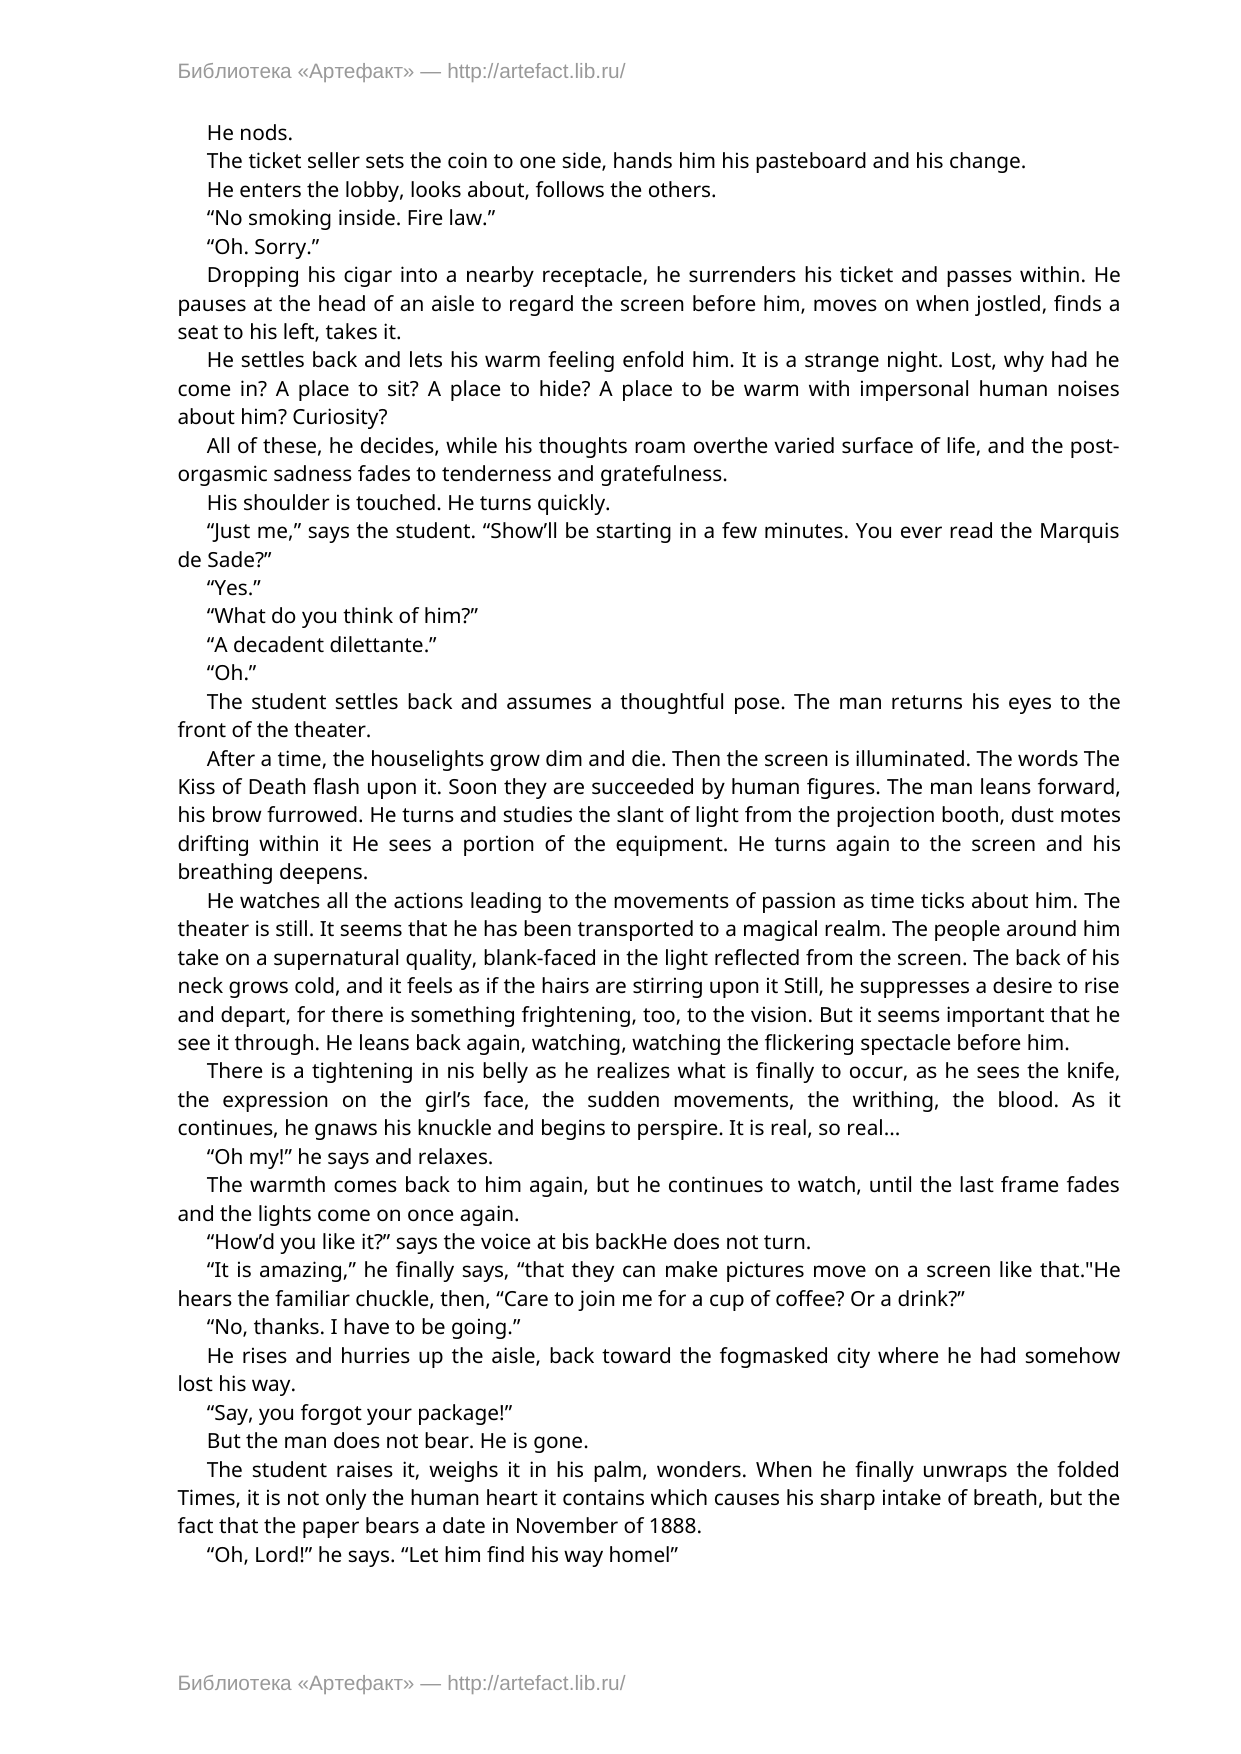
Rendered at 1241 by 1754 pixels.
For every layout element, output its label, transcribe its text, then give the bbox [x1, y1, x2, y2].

text Dropping his cigar into a nearby receptacle, he surrenders his ticket and passes within. He pauses at the head of an aisle to regard the screen before him, moves on when jostled, finds a seat to his left, takes it. [177, 260, 1122, 346]
text “Just me,” says the student. “Show’ll be starting in a few minutes. You ever read the Marquis de Sade?” [177, 516, 1122, 573]
text He rises and hurries up the aisle, back toward the fogmasked city where he had somehow lost his way. [177, 1341, 1122, 1398]
text “Oh my!” he says and relaxes. [177, 1142, 1122, 1170]
text “Say, you forgot your package!” [177, 1398, 1122, 1426]
text “No smoking inside. Fire law.” [177, 203, 1122, 232]
text The warmth comes back to him again, but he continues to watch, until the last frame fades and the lights come on once again. [177, 1170, 1122, 1227]
text But the man does not bear. He is gone. [177, 1426, 1122, 1455]
text “Oh, Lord!” he says. “Let him find his way homel” [177, 1540, 1122, 1568]
text He watches all the actions leading to the movements of passion as time ticks about him. The theater is still. It seems that he has been transported to a magical realm. The people around him take on a supernatural quality, blank-faced in the light reflected from the screen. The back of his neck grows cold, and it feels as if the hairs are stirring upon it Still, he suppresses a desire to rise and depart, for there is something frightening, too, to the vision. But it seems important that he see it through. He leans back again, watching, watching the flickering spectacle before him. [177, 886, 1122, 1057]
text “Oh.” [177, 658, 1122, 687]
text He nods. [177, 118, 1122, 147]
text He enters the lobby, looks about, follows the others. [177, 175, 1122, 203]
text He settles back and lets his warm feeling enfold him. It is a strange night. Lost, why had he come in? A place to sit? A place to hide? A place to be warm with impersonal human noises about him? Curiosity? [177, 346, 1122, 431]
text “No, thanks. I have to be going.” [177, 1312, 1122, 1341]
text The student raises it, weighs it in his palm, wonders. When he finally unwraps the folded Times, it is not only the human heart it contains which causes his sharp intake of breath, but the fact that the paper bears a date in November of 1888. [177, 1455, 1122, 1540]
text There is a tightening in nis belly as he realizes what is finally to occur, as he sees the knife, the expression on the girl’s face, the sudden movements, the writhing, the blood. As it continues, he gnaws his knuckle and begins to perspire. It is real, so real... [177, 1057, 1122, 1142]
text The ticket seller sets the coin to one side, hands him his pasteboard and his change. [177, 147, 1122, 175]
text His shoulder is touched. He turns quickly. [177, 488, 1122, 516]
text “Oh. Sorry.” [177, 232, 1122, 260]
text “It is amazing,” he finally says, “that they can make pictures move on a screen like that."He hears the familiar chuckle, then, “Care to join me for a cup of coffee? Or a drink?” [177, 1256, 1122, 1312]
text After a time, the houselights grow dim and die. Then the screen is illuminated. The words The Kiss of Death flash upon it. Soon they are succeeded by human figures. The man leans forward, his brow furrowed. He turns and studies the slant of light from the projection booth, dust motes drifting within it He sees a portion of the equipment. He turns again to the screen and his breathing deepens. [177, 744, 1122, 886]
text “How’d you like it?” says the voice at bis backHe does not turn. [177, 1227, 1122, 1256]
text “What do you think of him?” [177, 602, 1122, 630]
text “Yes.” [177, 573, 1122, 602]
text “A decadent dilettante.” [177, 630, 1122, 658]
text All of these, he decides, while his thoughts roam overthe varied surface of life, and the post-orgasmic sadness fades to tenderness and gratefulness. [177, 431, 1122, 488]
text The student settles back and assumes a thoughtful pose. The man returns his eyes to the front of the theater. [177, 687, 1122, 744]
